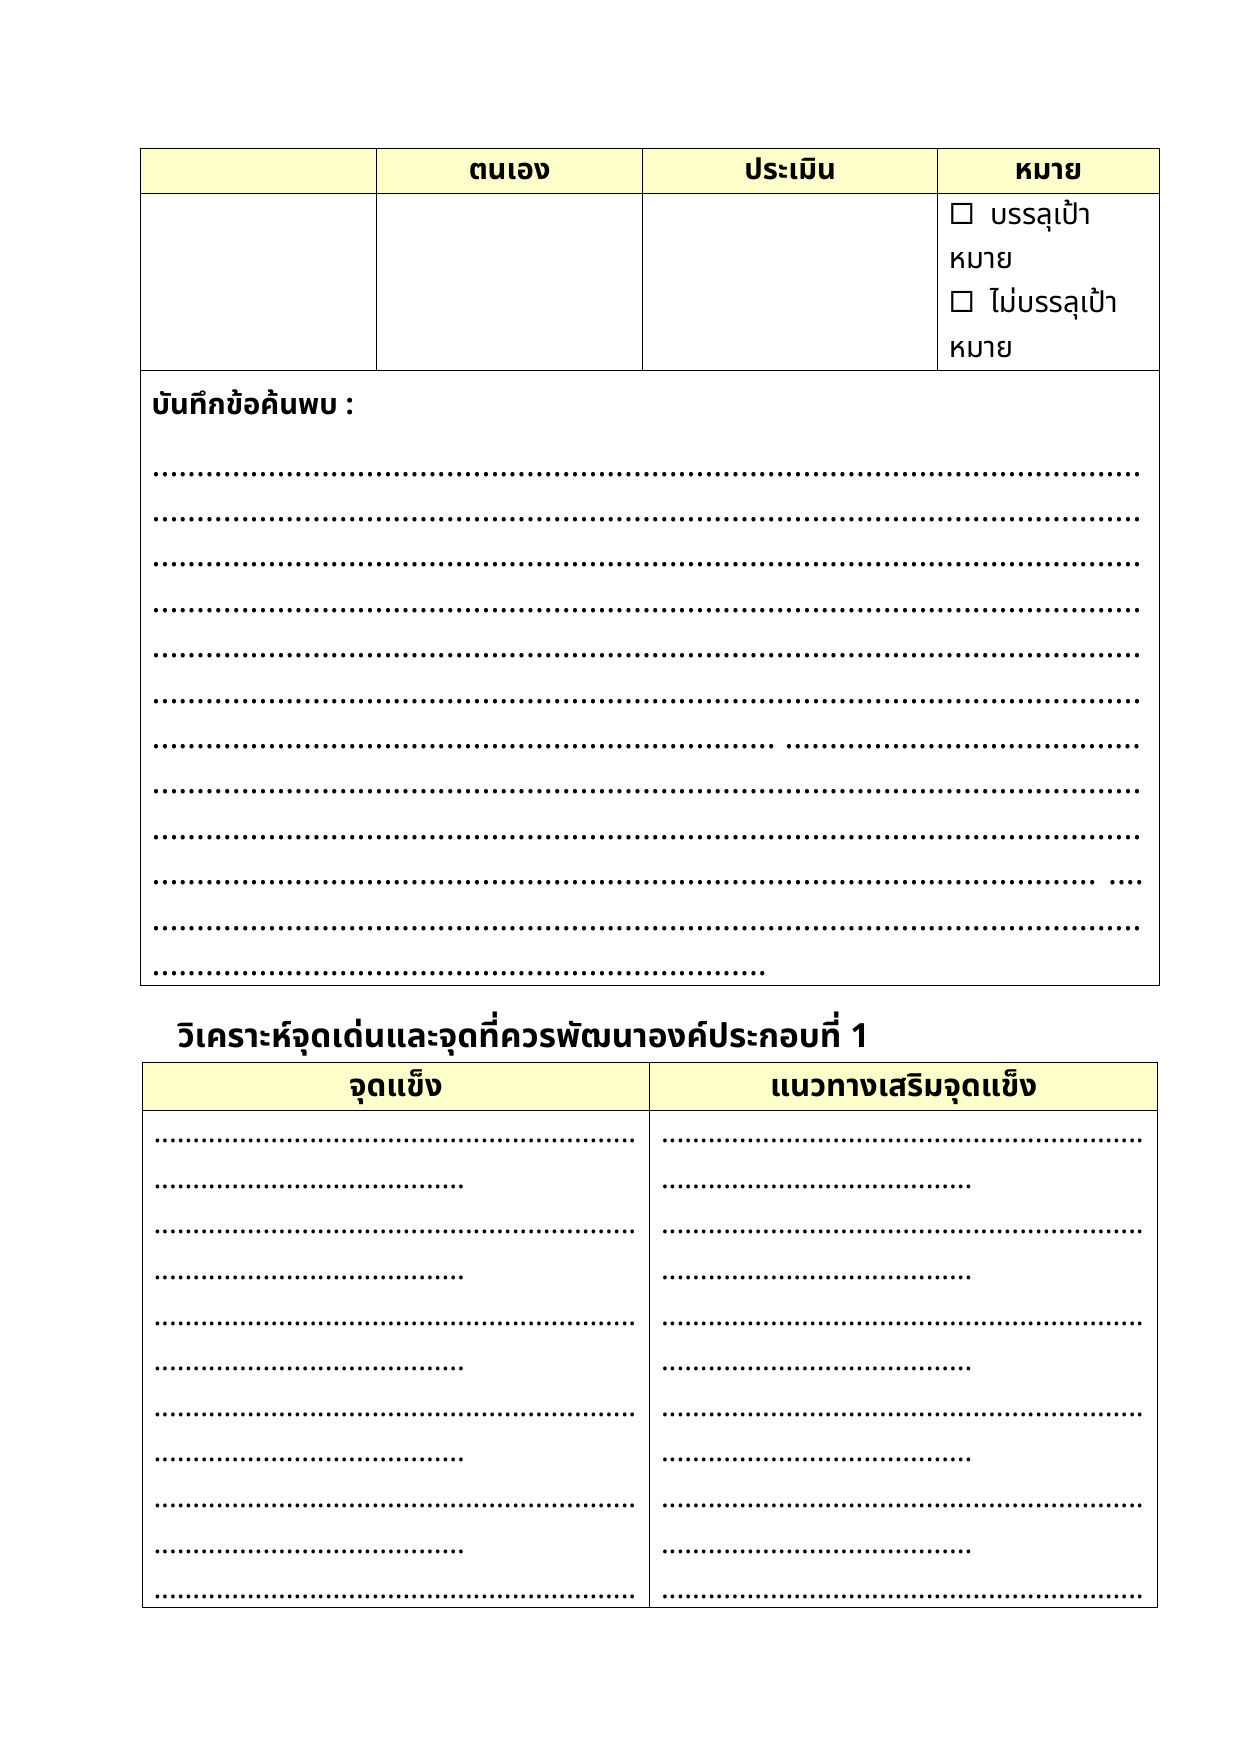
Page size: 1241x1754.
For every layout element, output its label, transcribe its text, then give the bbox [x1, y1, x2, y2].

table_header เป้าหมาย [141, 149, 376, 193]
text วิเคราะห์จุดเด่นและจุดที่ควรพัฒนาองค์ประกอบที่ 1 [177, 1011, 1122, 1062]
table_header การบรรลุเป้าหมาย [938, 149, 1159, 193]
table_header แนวทางเสริมจุดแข็ง [650, 1063, 1157, 1110]
table_cell บันทึกข้อค้นพบ : ................................................................................................................................................................................................................................................................................................................................................................................................................................................................................................................................................................................................................................................................................................................................................................ ................................................................................................................................................................................................................................................................................................................................................................................ ........................................................................................................................................................................................ [141, 371, 1159, 985]
table_header คะแนนประเมินตนเอง [377, 149, 642, 193]
table_cell [377, 194, 642, 370]
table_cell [650, 1111, 1157, 1607]
table_header จุดแข็ง [143, 1063, 649, 1110]
table_cell [643, 194, 937, 370]
table_cell บรรลุเป้าหมาย ไม่บรรลุเป้าหมาย [938, 194, 1159, 370]
table_cell [141, 194, 376, 370]
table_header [643, 149, 937, 193]
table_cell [143, 1111, 649, 1607]
